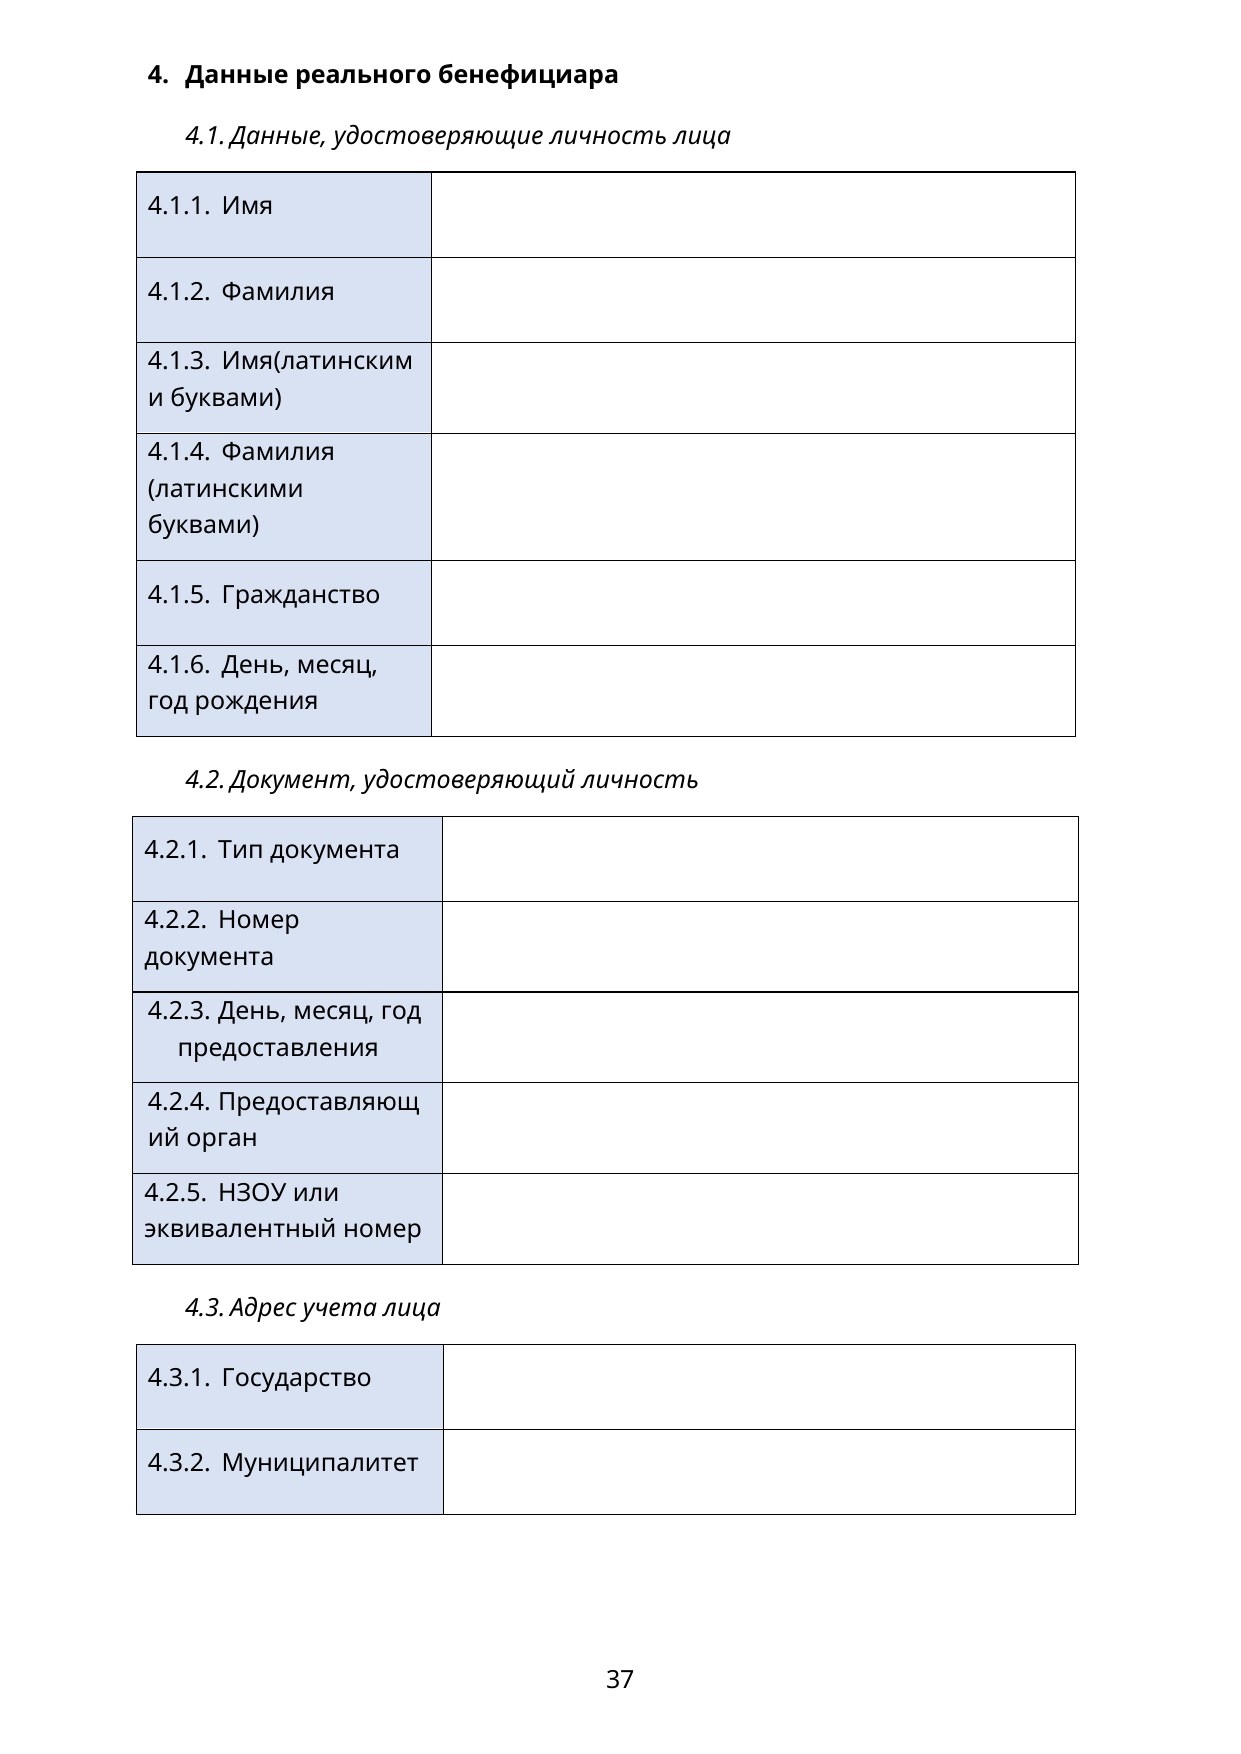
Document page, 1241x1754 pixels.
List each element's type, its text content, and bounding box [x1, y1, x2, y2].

table_cell [432, 646, 1075, 736]
table_cell Муниципалитет [137, 1430, 443, 1514]
table_cell День, месяц, год рождения [137, 646, 431, 736]
table_cell Гражданство [137, 561, 431, 645]
table_cell [432, 343, 1075, 432]
table_cell Имя(латинскими буквами) [137, 343, 431, 432]
table_header Государство [137, 1345, 443, 1428]
table_header Имя [137, 173, 431, 257]
table_cell [432, 561, 1075, 645]
table_cell [432, 434, 1075, 560]
table_cell [443, 1174, 1078, 1264]
table_cell [444, 1430, 1075, 1514]
list Адрес учета лица [185, 1290, 1092, 1324]
table_cell Номер документа [133, 902, 442, 991]
table_cell [443, 1083, 1078, 1173]
table_cell День, месяц, год предоставления [133, 993, 442, 1082]
table_cell [443, 993, 1078, 1082]
table_header [444, 1345, 1075, 1428]
table_cell НЗОУ или эквивалентный номер [133, 1174, 442, 1264]
list Данные, удостоверяющие личность лица [185, 118, 1092, 152]
table_cell Фамилия (латинскими буквами) [137, 434, 431, 560]
table_header Тип документа [133, 817, 442, 901]
table_cell [443, 902, 1078, 991]
list Данные реального бенефициара [148, 56, 1092, 90]
list Документ, удостоверяющий личность [185, 762, 1092, 796]
table_cell Фамилия [137, 258, 431, 342]
table_cell Предоставляющий орган [133, 1083, 442, 1173]
table_header [443, 817, 1078, 901]
table_header [432, 173, 1075, 257]
table_cell [432, 258, 1075, 342]
